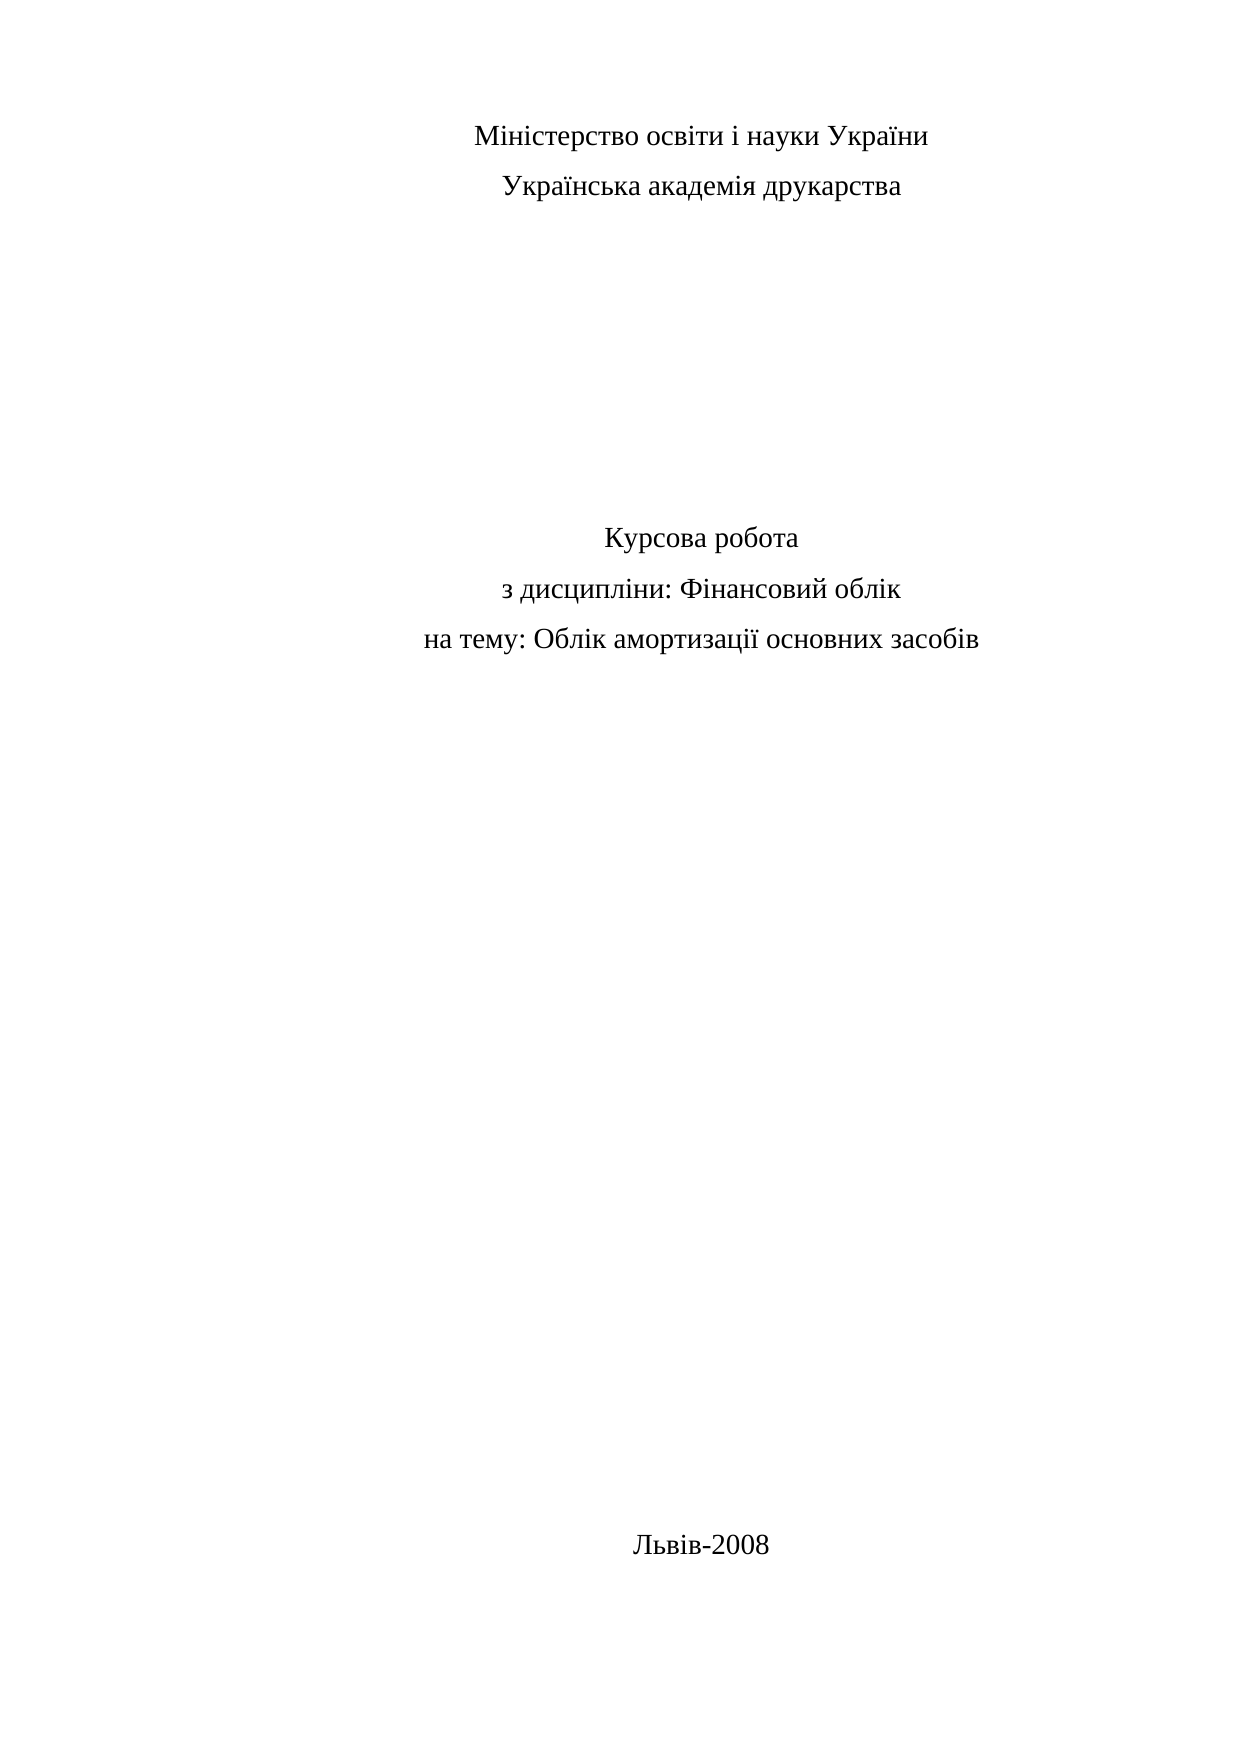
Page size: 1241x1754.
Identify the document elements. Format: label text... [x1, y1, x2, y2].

text на тему: Облік амортизації основних засобів [177, 621, 1152, 655]
text Курсова робота [177, 521, 1152, 554]
text Львів-2008 [177, 1527, 1152, 1560]
text Міністерство освіти і науки України [177, 118, 1152, 152]
text з дисципліни: Фінансовий облік [177, 571, 1152, 604]
text Українська академія друкарства [177, 168, 1152, 202]
